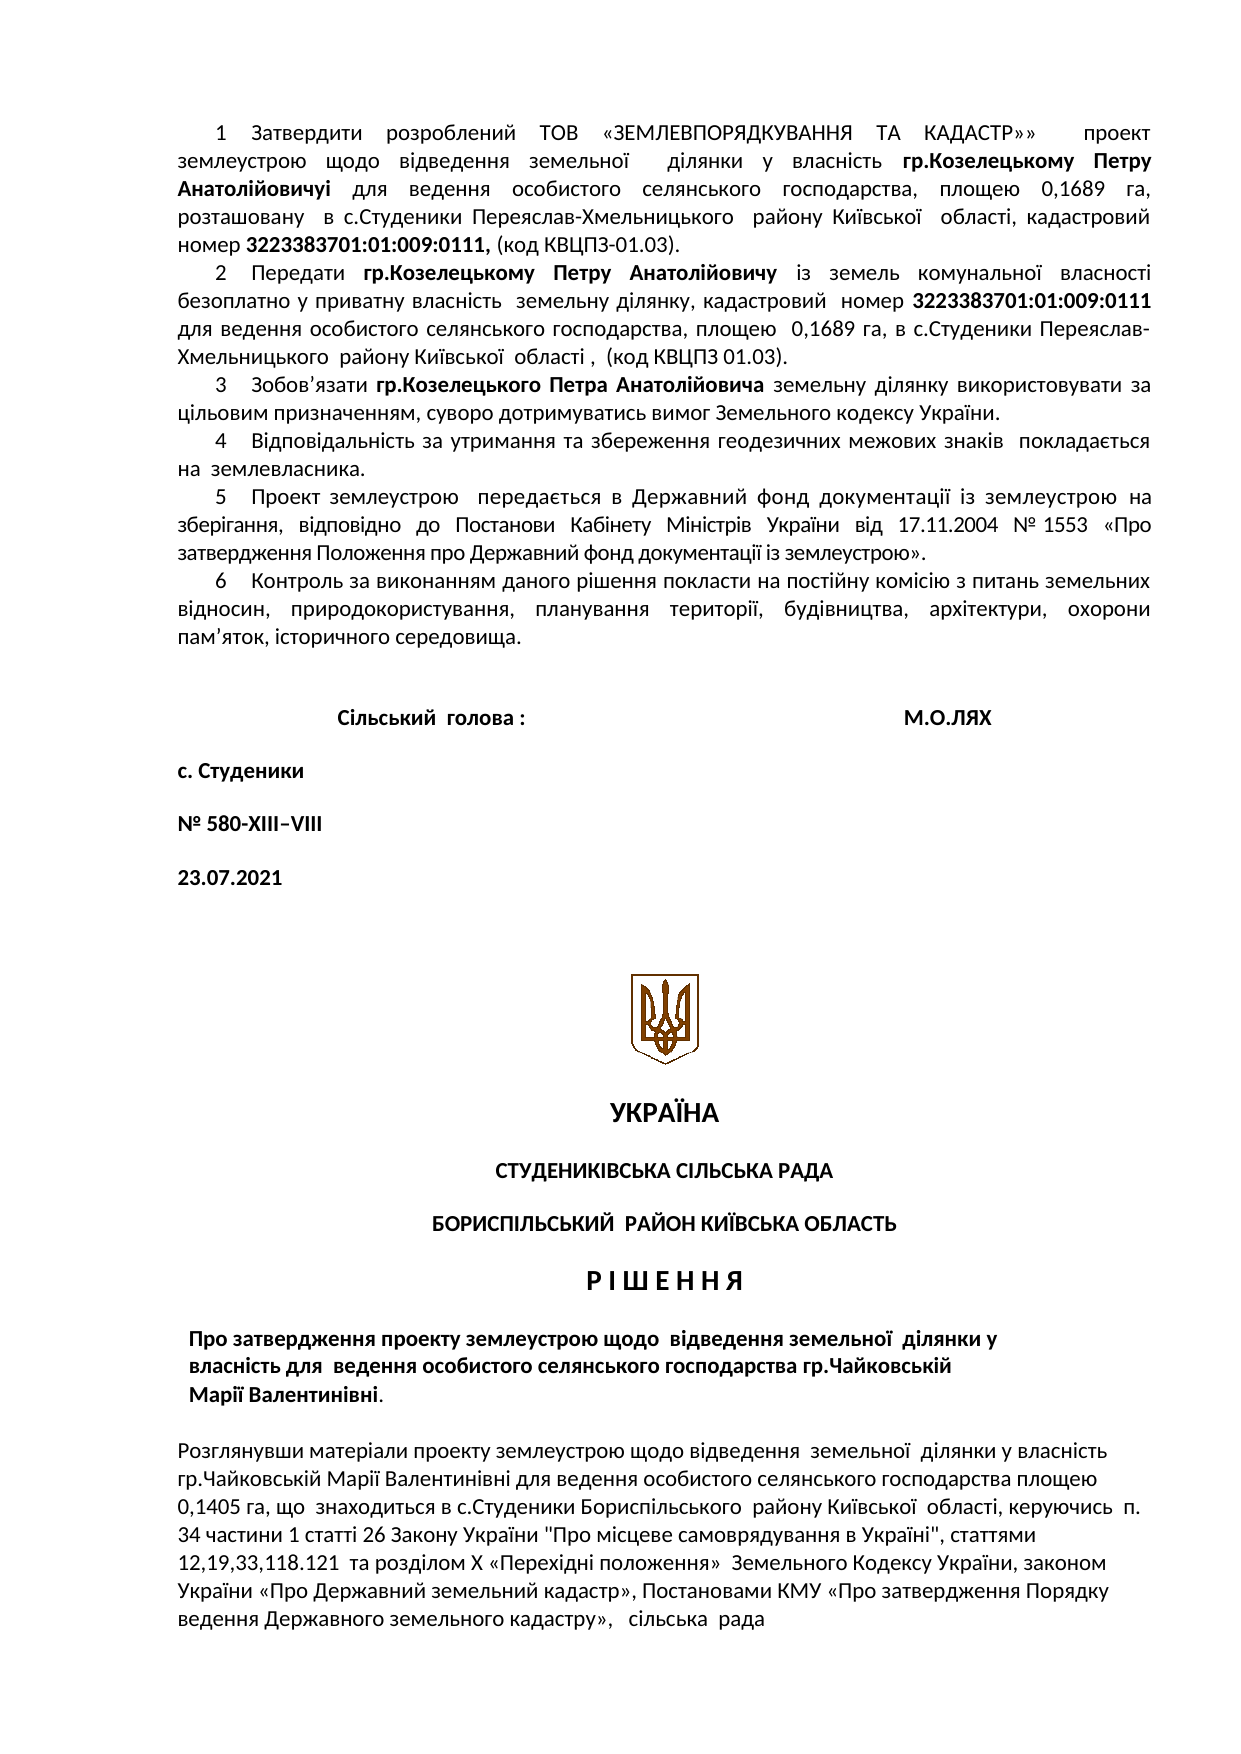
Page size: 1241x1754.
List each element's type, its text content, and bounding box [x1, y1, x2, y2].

list Контроль за виконанням даного рішення покласти на постійну комісію з питань земельних відносин, природокористування, планування території, будівництва, архітектури, охорони пам’яток, історичного середовища. [177, 566, 1152, 651]
list Зобов’язати гр.Козелецького Петра Анатолійовича земельну ділянку використовувати за цільовим призначенням, суворо дотримуватись вимог Земельного кодексу України. [177, 370, 1152, 426]
list Проект землеустрою передається в Державний фонд документації із землеустрою на зберігання, відповідно до Постанови Кабінету Міністрів України від 17.11.2004 № 1553 «Про затвердження Положення про Державний фонд документації із землеустрою». [177, 482, 1152, 566]
picture [624, 968, 705, 1069]
list Передати гр.Козелецькому Петру Анатолійовичу із земель комунальної власності безоплатно у приватну власність земельну ділянку, кадастровий номер 3223383701:01:009:0111 для ведення особистого селянського господарства, площею 0,1689 га, в с.Студеники Переяслав-Хмельницького району Київської області , (код КВЦПЗ 01.03). [177, 258, 1152, 370]
text с. Студеники [177, 757, 1152, 784]
text Розглянувши матеріали проекту землеустрою щодо відведення земельної ділянки у власність гр.Чайковській Марії Валентинівні для ведення особистого селянського господарства площею 0,1405 га, що знаходиться в с.Студеники Бориспільського району Київської області, керуючись п. 34 частини 1 статті 26 Закону України "Про місцеве самоврядування в Україні", статтями 12,19,33,118.121 та розділом Х «Перехідні положення» Земельного Кодексу України, законом України «Про Державний земельний кадастр», Постановами КМУ «Про затвердження Порядку ведення Державного земельного кадастру», сільська рада [177, 1436, 1152, 1632]
text Сільський голова : М.О.ЛЯХ [177, 703, 1152, 732]
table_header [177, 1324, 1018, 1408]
text СТУДЕНИКІВСЬКА СІЛЬСЬКА РАДА [177, 1156, 1152, 1184]
text БОРИСПІЛЬСЬКИЙ РАЙОН КИЇВСЬКА ОБЛАСТЬ [177, 1209, 1152, 1237]
list Відповідальність за утримання та збереження геодезичних межових знаків покладається на землевласника. [177, 426, 1152, 482]
list Затвердити розроблений ТОВ «ЗЕМЛЕВПОРЯДКУВАННЯ ТА КАДАСТР»» проект землеустрою щодо відведення земельної ділянки у власність гр.Козелецькому Петру Анатолійовичуі для ведення особистого селянського господарства, площею 0,1689 га, розташовану в с.Студеники Переяслав-Хмельницького району Київської області, кадастровий номер 3223383701:01:009:0111, (код КВЦПЗ-01.03). [177, 118, 1152, 258]
text УКРАЇНА [177, 1094, 1152, 1130]
text 23.07.2021 [177, 863, 1152, 891]
text № 580-ХІІІ–VІІІ [177, 809, 1152, 838]
text Р І Ш Е Н Н Я [177, 1262, 1152, 1297]
